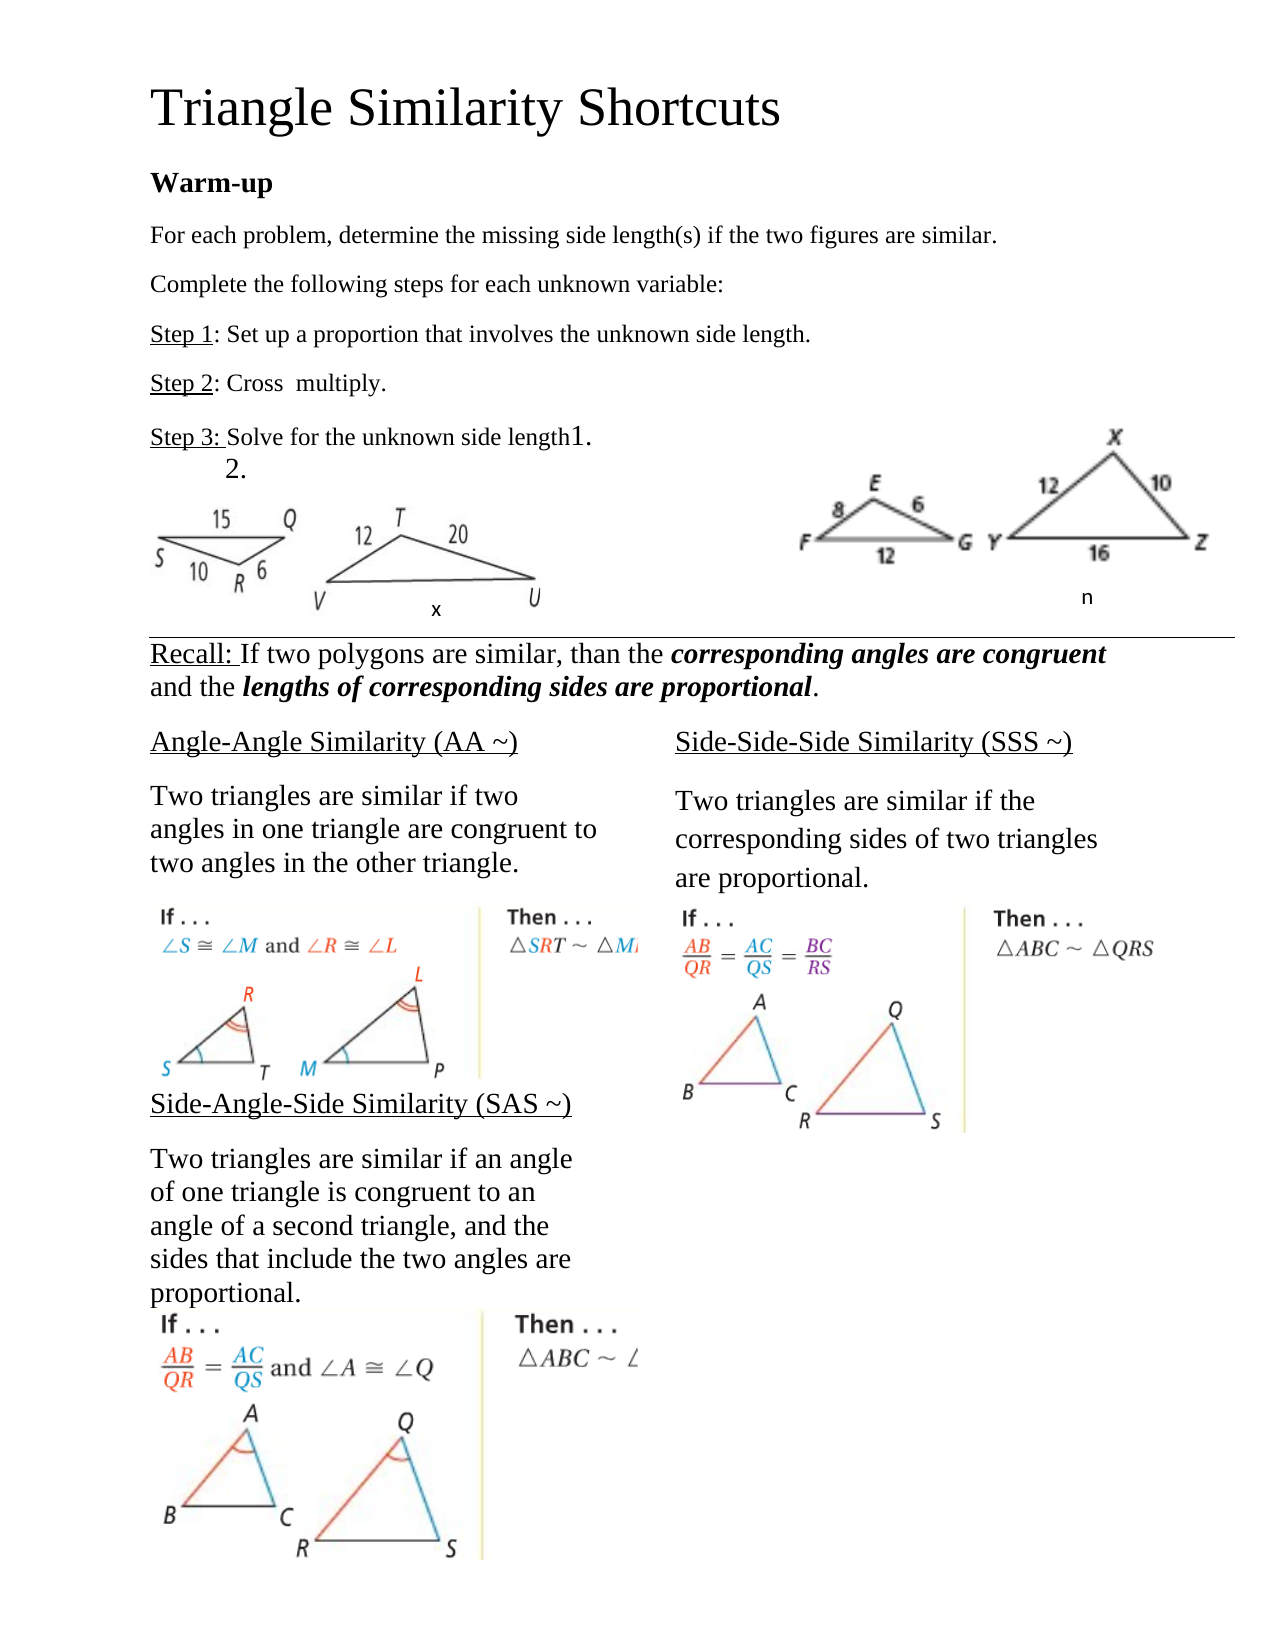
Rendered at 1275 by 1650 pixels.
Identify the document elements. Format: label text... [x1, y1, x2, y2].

text For each problem, determine the missing side length(s) if the two figures are similar. [150, 220, 1125, 248]
picture [150, 899, 638, 1087]
text Two triangles are similar if an angle of one triangle is congruent to an angle of a second triangle, and the sides that include the two angles are proportional. Side-Side-Side Similarity (SSS ~) [150, 1141, 600, 1308]
picture [150, 1308, 638, 1560]
text Step 1: Set up a proportion that involves the unknown side length. [150, 319, 1125, 348]
text Step 2: Cross multiply. [150, 368, 1125, 397]
text Angle-Angle Similarity (AA ~) [150, 724, 600, 757]
text Complete the following steps for each unknown variable: [150, 269, 1125, 298]
picture [150, 506, 541, 616]
text Warm-up [150, 165, 1125, 199]
text Step 3: Solve for the unknown side length1. 2. [150, 418, 1125, 485]
picture [675, 897, 1159, 1133]
text Side-Angle-Side Similarity (SAS ~) [150, 1087, 600, 1120]
text Recall: If two polygons are similar, than the corresponding angles are congruent and the lengths of corresponding sides are proportional. [150, 638, 1125, 703]
text Two triangles are similar if two angles in one triangle are congruent to two angles in the other triangle. [150, 778, 600, 879]
text Two triangles are similar if the corresponding sides of two triangles are proportional. [675, 783, 1125, 897]
picture [793, 419, 1238, 613]
